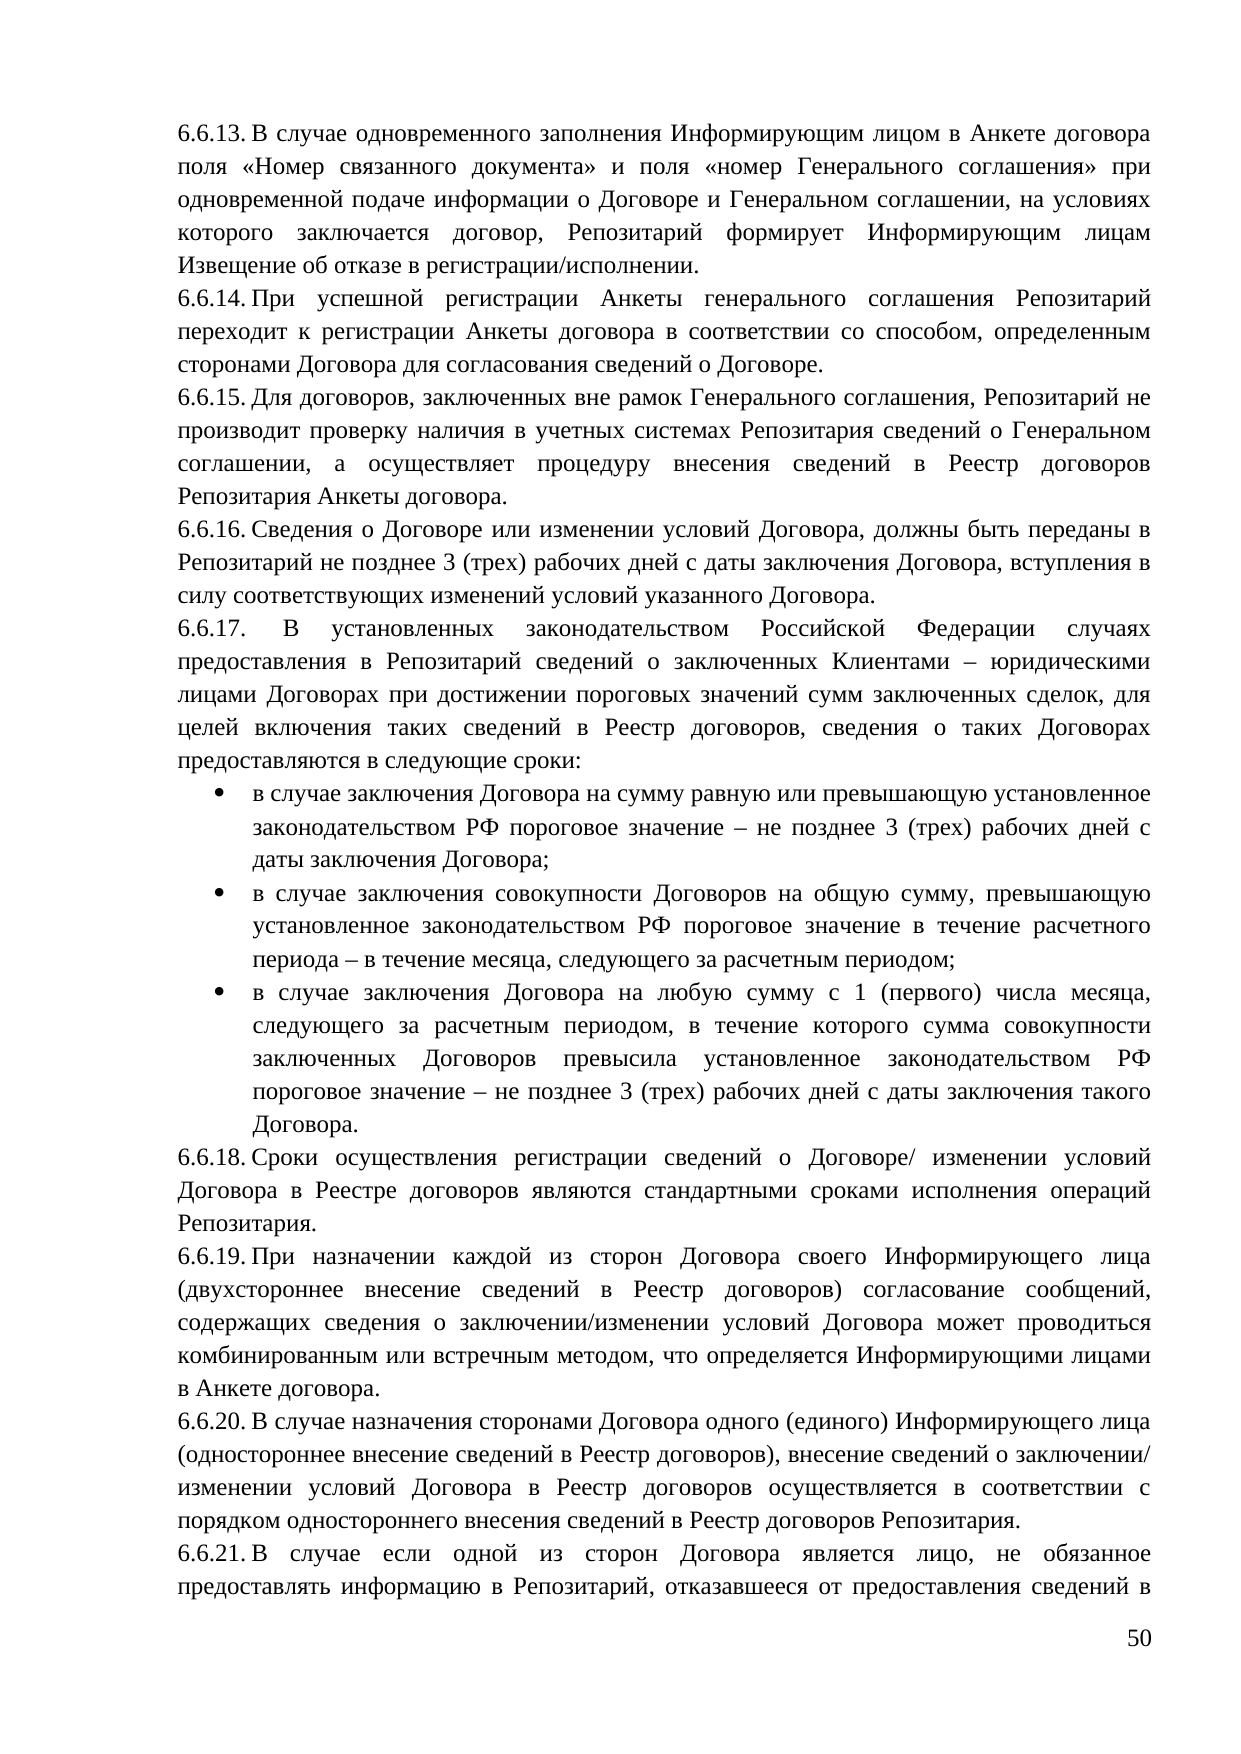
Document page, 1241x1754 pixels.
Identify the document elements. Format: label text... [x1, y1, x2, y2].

list В случае одновременного заполнения Информирующим лицом в Анкете договора поля «Номер связанного документа» и поля «номер Генерального соглашения» при одновременной подаче информации о Договоре и Генеральном соглашении, на условиях которого заключается договор, Репозитарий формирует Информирующим лицам Извещение об отказе в регистрации/исполнении. [177, 118, 1152, 279]
list В случае назначения сторонами Договора одного (единого) Информирующего лица (одностороннее внесение сведений в Реестр договоров), внесение сведений о заключении/ изменении условий Договора в Реестр договоров осуществляется в соответствии с порядком одностороннего внесения сведений в Реестр договоров Репозитария. [177, 1406, 1152, 1534]
list в случае заключения совокупности Договоров на общую сумму, превышающую установленное законодательством РФ пороговое значение в течение расчетного периода – в течение месяца, следующего за расчетным периодом; [215, 878, 1152, 972]
list Сведения о Договоре или изменении условий Договора, должны быть переданы в Репозитарий не позднее 3 (трех) рабочих дней с даты заключения Договора, вступления в силу соответствующих изменений условий указанного Договора. [177, 514, 1152, 609]
list в случае заключения Договора на любую сумму с 1 (первого) числа месяца, следующего за расчетным периодом, в течение которого сумма совокупности заключенных Договоров превысила установленное законодательством РФ пороговое значение – не позднее 3 (трех) рабочих дней с даты заключения такого Договора. [215, 977, 1152, 1137]
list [177, 1538, 1152, 1600]
list Для договоров, заключенных вне рамок Генерального соглашения, Репозитарий не производит проверку наличия в учетных системах Репозитария сведений о Генеральном соглашении, а осуществляет процедуру внесения сведений в Реестр договоров Репозитария Анкеты договора. [177, 382, 1152, 510]
list При назначении каждой из сторон Договора своего Информирующего лица (двухстороннее внесение сведений в Реестр договоров) согласование сообщений, содержащих сведения о заключении/изменении условий Договора может проводиться комбинированным или встречным методом, что определяется Информирующими лицами в Анкете договора. [177, 1241, 1152, 1402]
list В установленных законодательством Российской Федерации случаях предоставления в Репозитарий сведений о заключенных Клиентами – юридическими лицами Договорах при достижении пороговых значений сумм заключенных сделок, для целей включения таких сведений в Реестр договоров, сведения о таких Договорах предоставляются в следующие сроки: [177, 613, 1152, 774]
list Сроки осуществления регистрации сведений о Договоре/ изменении условий Договора в Реестре договоров являются стандартными сроками исполнения операций Репозитария. [177, 1142, 1152, 1237]
list в случае заключения Договора на сумму равную или превышающую установленное законодательством РФ пороговое значение – не позднее 3 (трех) рабочих дней с даты заключения Договора; [215, 778, 1152, 873]
list При успешной регистрации Анкеты генерального соглашения Репозитарий переходит к регистрации Анкеты договора в соответствии со способом, определенным сторонами Договора для согласования сведений о Договоре. [177, 283, 1152, 378]
